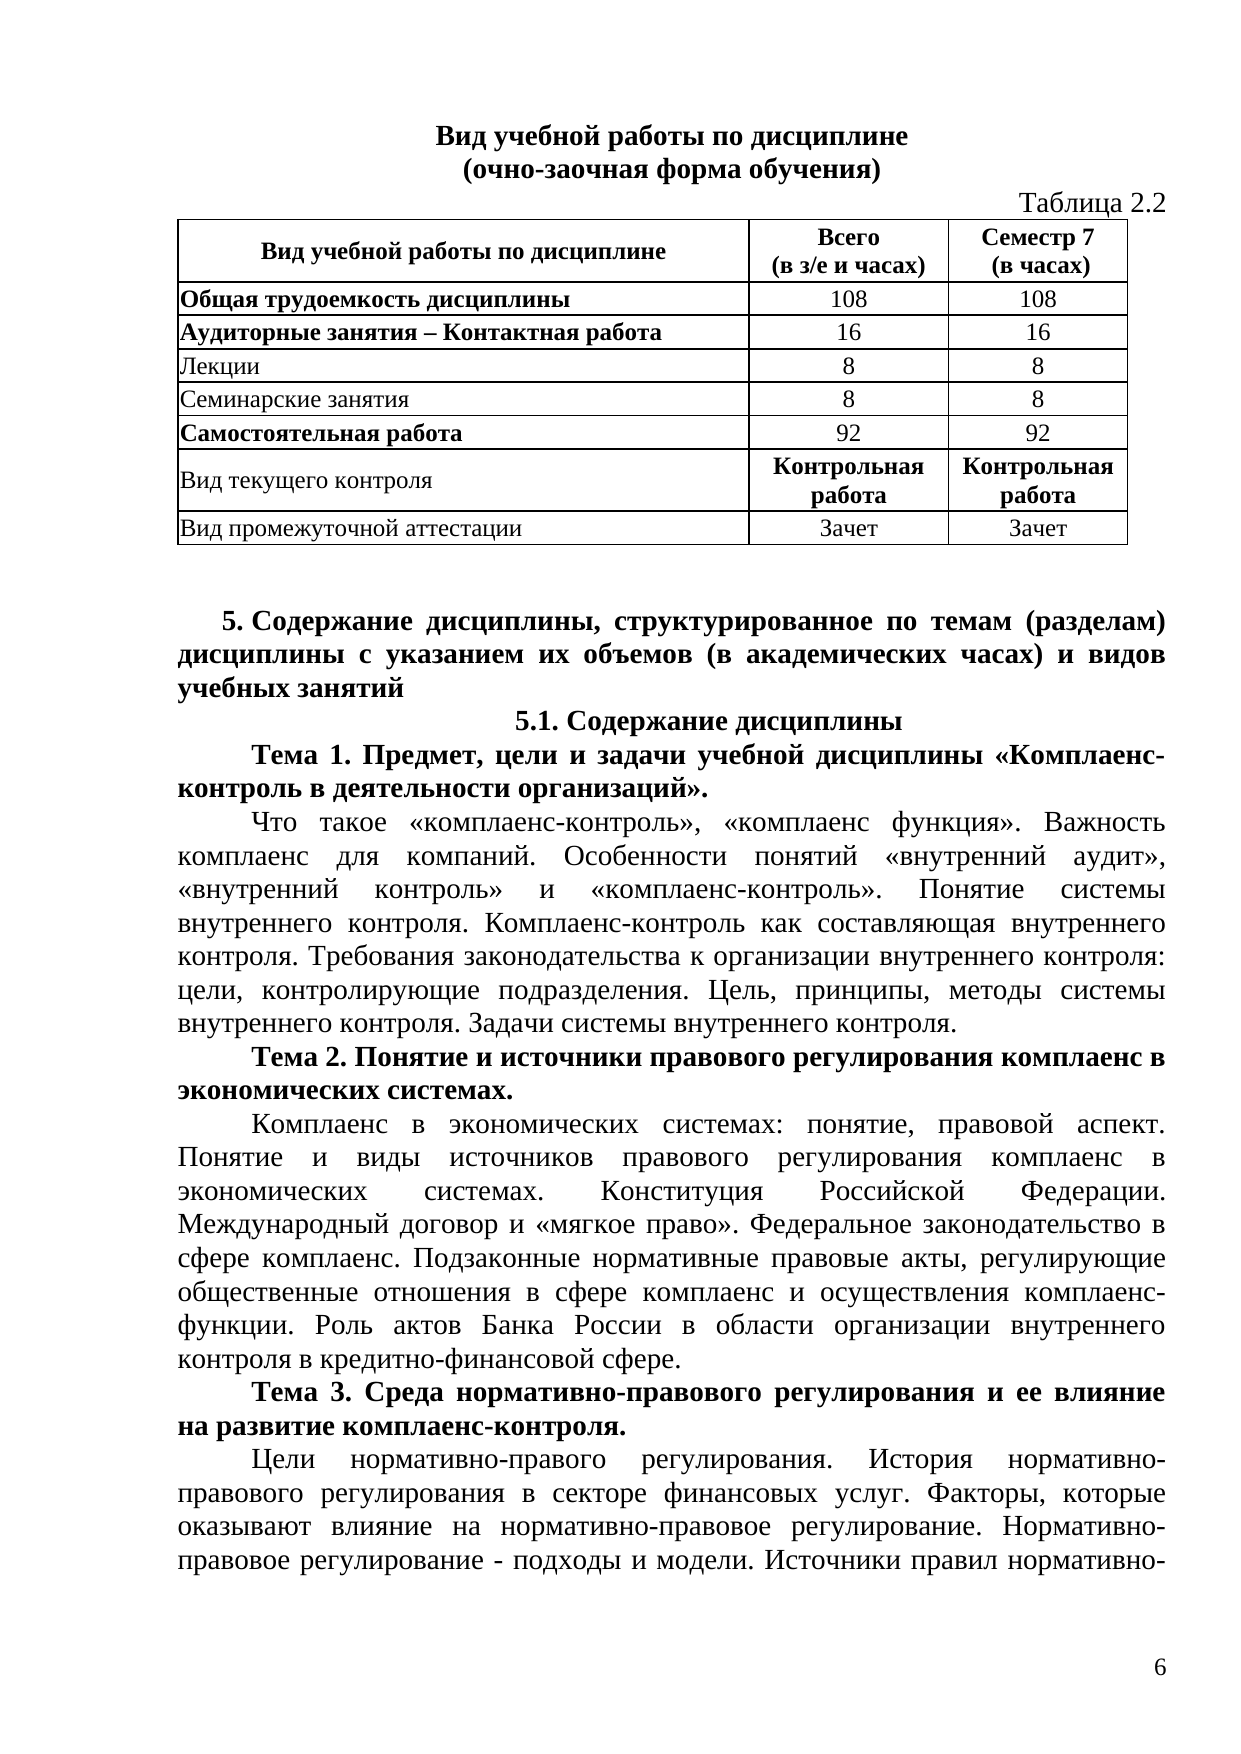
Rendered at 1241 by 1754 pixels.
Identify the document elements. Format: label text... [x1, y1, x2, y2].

table_header Семестр 7 (в часах) [949, 220, 1127, 281]
table_cell Вид промежуточной аттестации [179, 512, 748, 544]
table_header Вид учебной работы по дисциплине [179, 220, 748, 281]
text Тема 3. Среда нормативно-правового регулирования и ее влияние на развитие комплаенс-контроля. [177, 1374, 1167, 1441]
table_cell 16 [750, 316, 948, 348]
table_cell 92 [750, 416, 948, 448]
table_cell Контрольная работа [750, 450, 948, 510]
table_cell Зачет [750, 512, 948, 544]
table_cell Самостоятельная работа [179, 416, 748, 448]
table_cell Вид текущего контроля [179, 450, 748, 510]
list Содержание дисциплины, структурированное по темам (разделам) дисциплины с указанием их объемов (в академических часах) и видов учебных занятий [177, 603, 1167, 703]
text Комплаенс в экономических системах: понятие, правовой аспект. Понятие и виды источников правового регулирования комплаенс в экономических системах. Конституция Российской Федерации. Международный договор и «мягкое право». Федеральное законодательство в сфере комплаенс. Подзаконные нормативные правовые акты, регулирующие общественные отношения в сфере комплаенс и осуществления комплаенс-функции. Роль актов Банка России в области организации внутреннего контроля в кредитно-финансовой сфере. [177, 1106, 1167, 1374]
text Что такое «комплаенс-контроль», «комплаенс функция». Важность комплаенс для компаний. Особенности понятий «внутренний аудит», «внутренний контроль» и «комплаенс-контроль». Понятие системы внутреннего контроля. Комплаенс-контроль как составляющая внутреннего контроля. Требования законодательства к организации внутреннего контроля: цели, контролирующие подразделения. Цель, принципы, методы системы внутреннего контроля. Задачи системы внутреннего контроля. [177, 804, 1167, 1039]
table_cell Лекции [179, 350, 748, 381]
text Вид учебной работы по дисциплине [177, 118, 1167, 152]
table_cell Семинарские занятия [179, 383, 748, 415]
table_cell 108 [750, 283, 948, 314]
table_cell Контрольная работа [949, 450, 1127, 510]
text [177, 1441, 1167, 1576]
table_cell 8 [750, 350, 948, 381]
table_cell Аудиторные занятия – Контактная работа [179, 316, 748, 348]
table_cell 8 [949, 350, 1127, 381]
table_header Всего (в з/е и часах) [750, 220, 948, 281]
table_cell Общая трудоемкость дисциплины [179, 283, 748, 314]
text Таблица 2.2 [177, 185, 1167, 219]
table_cell 8 [949, 383, 1127, 415]
text Тема 2. Понятие и источники правового регулирования комплаенс в экономических системах. [177, 1039, 1167, 1106]
table_cell Зачет [949, 512, 1127, 544]
text Тема 1. Предмет, цели и задачи учебной дисциплины «Комплаенс-контроль в деятельности организаций». [177, 737, 1167, 804]
text 5.1. Содержание дисциплины [177, 703, 1167, 737]
table_cell 108 [949, 283, 1127, 314]
text (очно-заочная форма обучения) [177, 152, 1167, 185]
table_cell 16 [949, 316, 1127, 348]
table_cell 92 [949, 416, 1127, 448]
table_cell 8 [750, 383, 948, 415]
